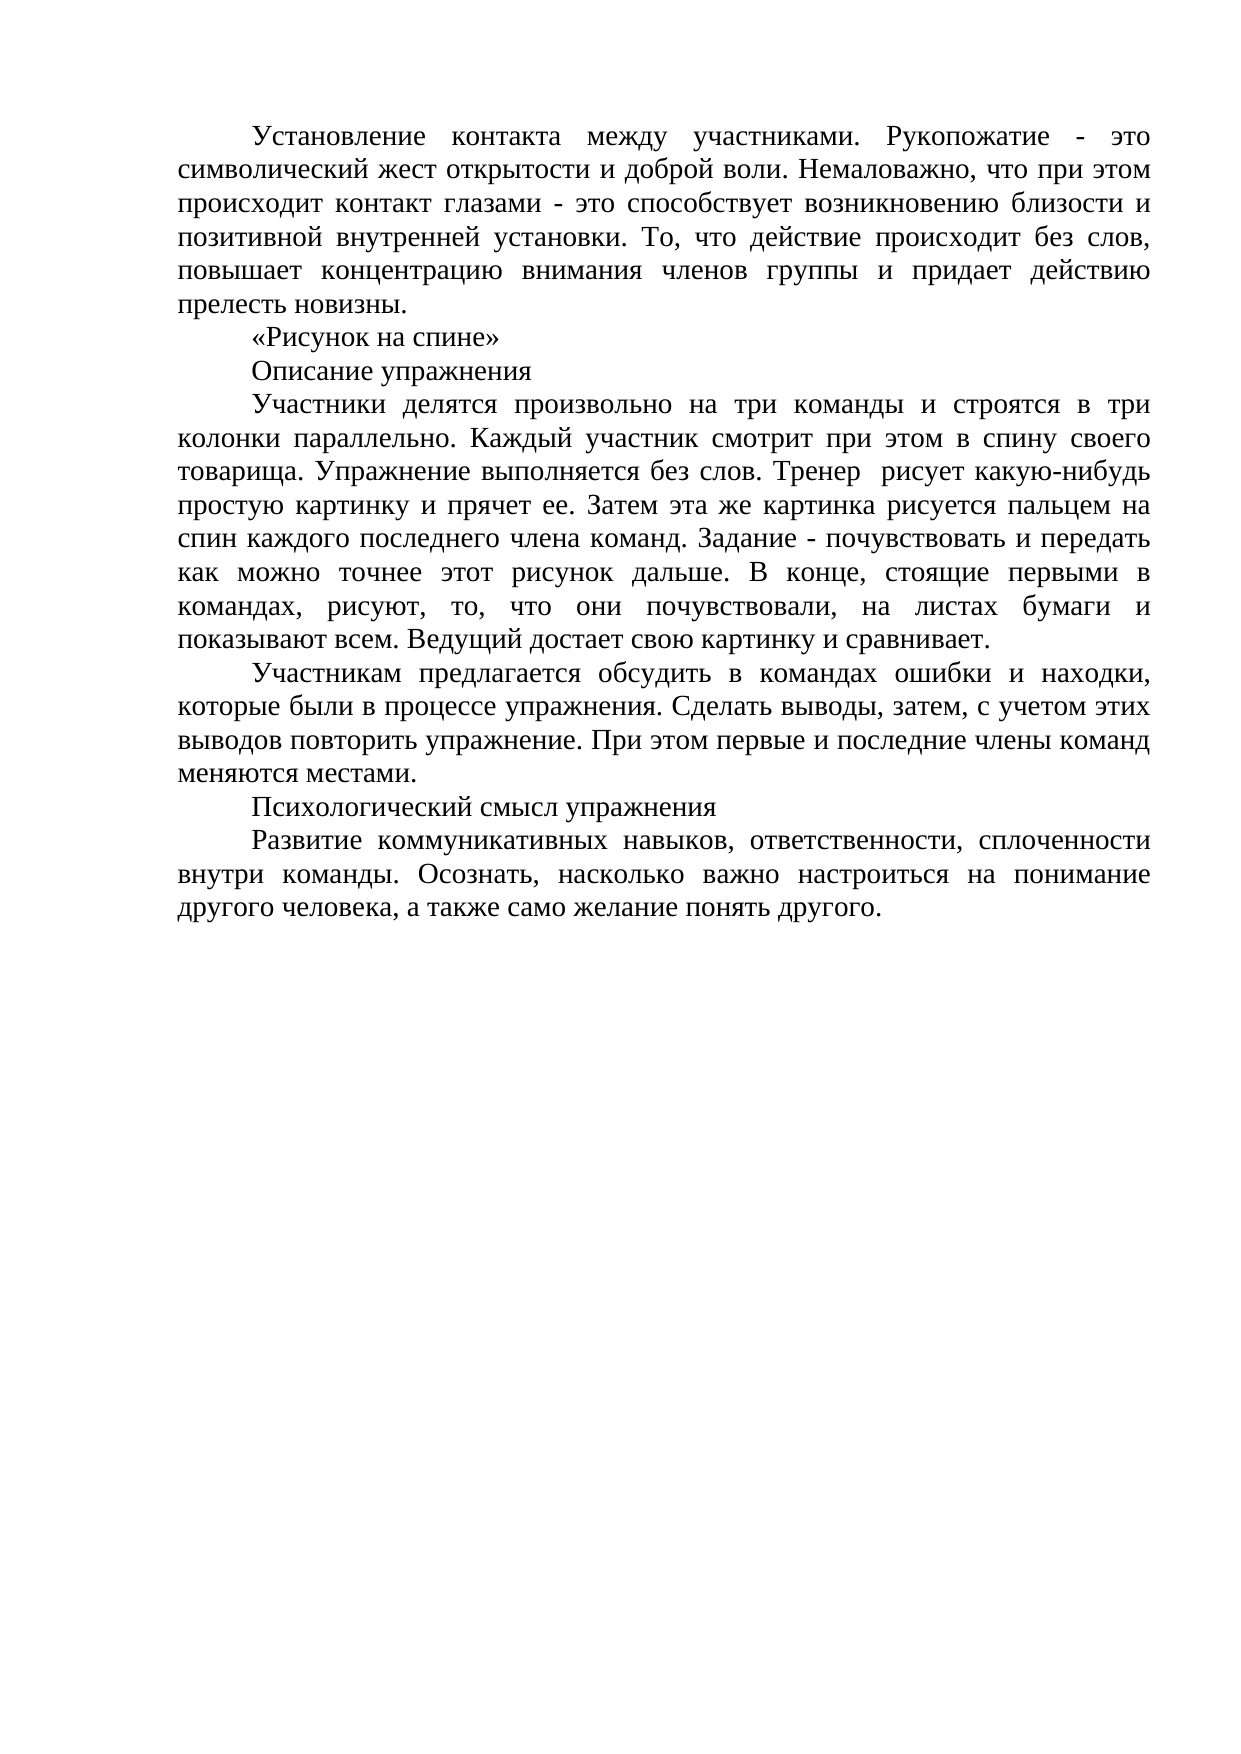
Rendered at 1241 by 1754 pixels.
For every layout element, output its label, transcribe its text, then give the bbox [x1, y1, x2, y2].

text «Рисунок на спине» [177, 319, 1152, 353]
text Развитие коммуникативных навыков, ответственности, сплоченности внутри команды. Осознать, насколько важно настроиться на понимание другого человека, а также само желание понять другого. [177, 822, 1152, 923]
text Участникам предлагается обсудить в командах ошибки и находки, которые были в процессе упражнения. Сделать выводы, затем, с учетом этих выводов повторить упражнение. При этом первые и последние члены команд меняются местами. [177, 655, 1152, 789]
text Установление контакта между участниками. Рукопожатие - это символический жест открытости и доброй воли. Немаловажно, что при этом происходит контакт глазами - это способствует возникновению близости и позитивной внутренней установки. То, что действие происходит без слов, повышает концентрацию внимания членов группы и придает действию прелесть новизны. [177, 118, 1152, 319]
text Психологический смысл упражнения [177, 789, 1152, 822]
text Описание упражнения [177, 353, 1152, 386]
text Участники делятся произвольно на три команды и строятся в три колонки параллельно. Каждый участник смотрит при этом в спину своего товарища. Упражнение выполняется без слов. Тренер рисует какую-нибудь простую картинку и прячет ее. Затем эта же картинка рисуется пальцем на спин каждого последнего члена команд. Задание - почувствовать и передать как можно точнее этот рисунок дальше. В конце, стоящие первыми в командах, рисуют, то, что они почувствовали, на листах бумаги и показывают всем. Ведущий достает свою картинку и сравнивает. [177, 386, 1152, 655]
